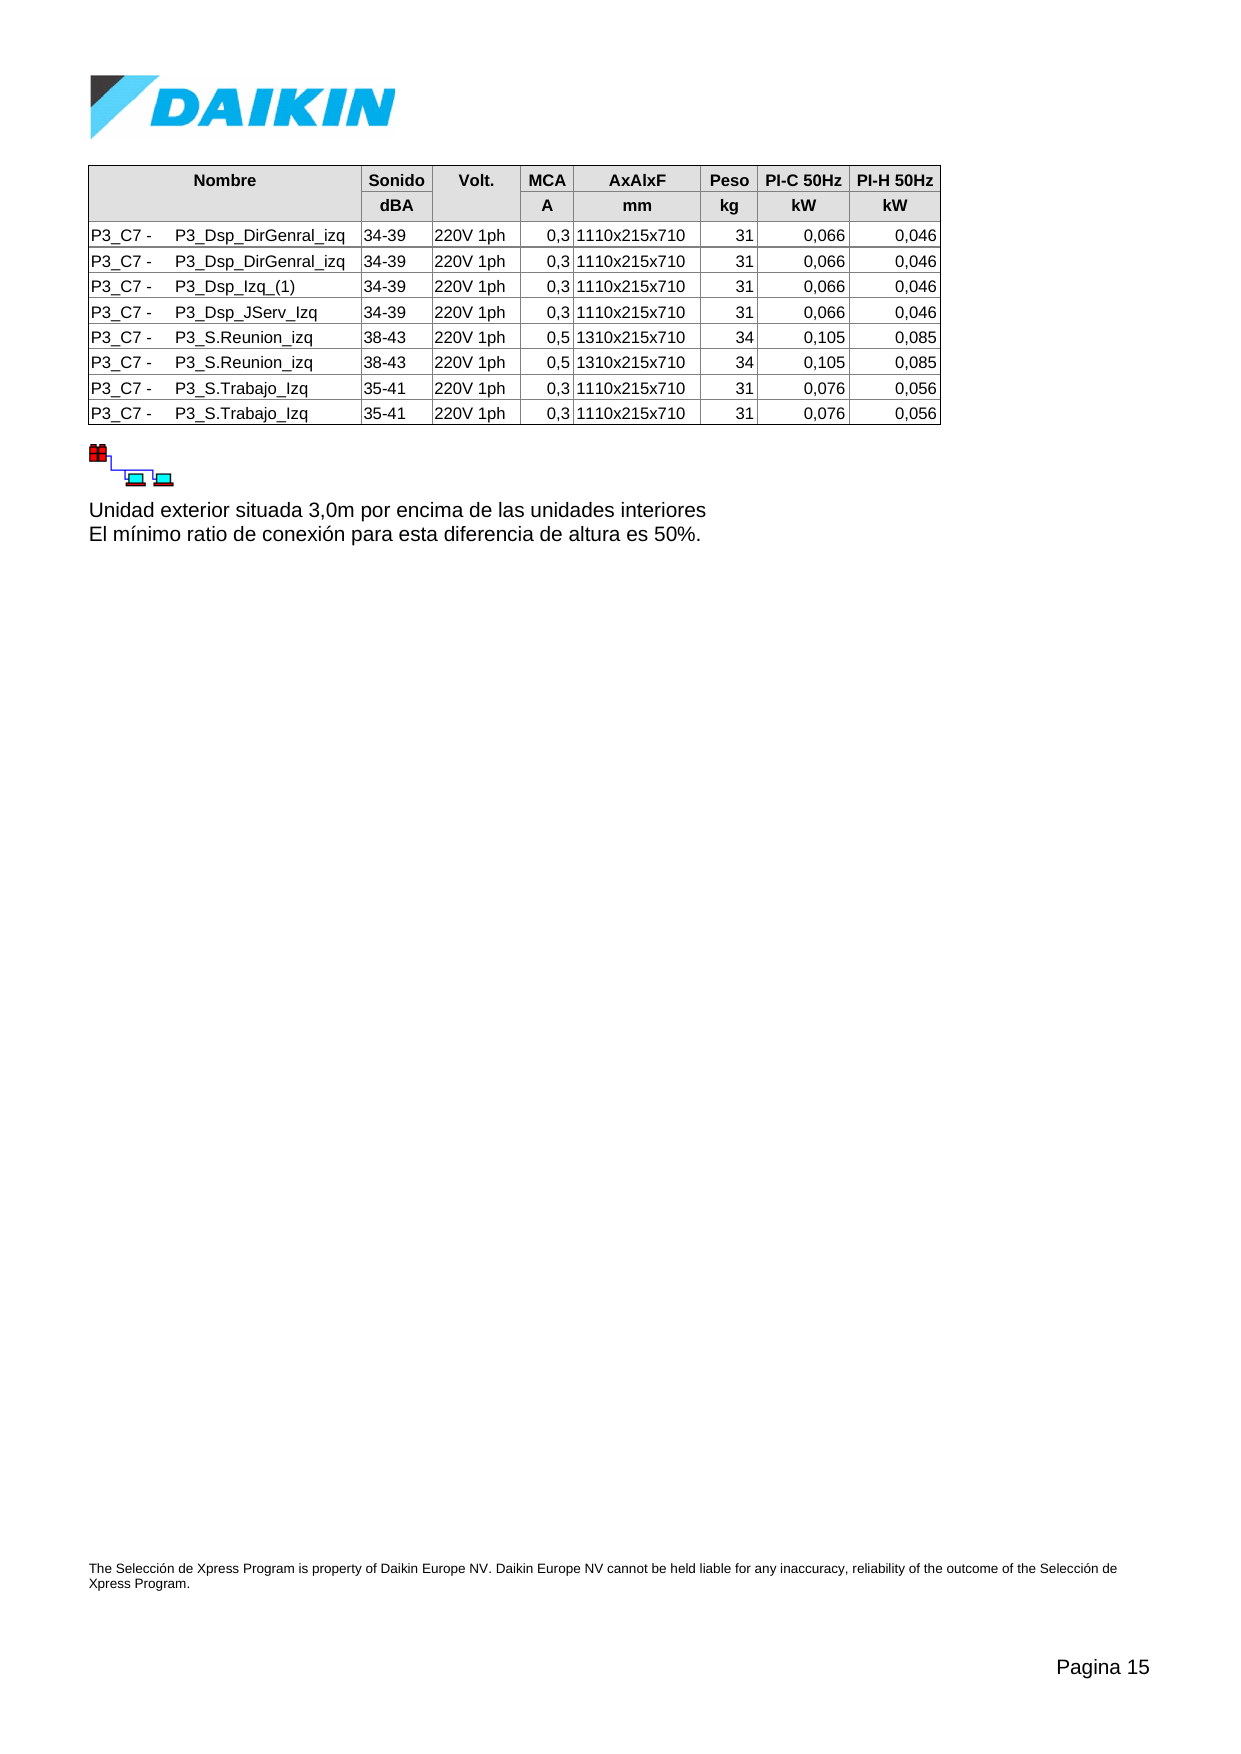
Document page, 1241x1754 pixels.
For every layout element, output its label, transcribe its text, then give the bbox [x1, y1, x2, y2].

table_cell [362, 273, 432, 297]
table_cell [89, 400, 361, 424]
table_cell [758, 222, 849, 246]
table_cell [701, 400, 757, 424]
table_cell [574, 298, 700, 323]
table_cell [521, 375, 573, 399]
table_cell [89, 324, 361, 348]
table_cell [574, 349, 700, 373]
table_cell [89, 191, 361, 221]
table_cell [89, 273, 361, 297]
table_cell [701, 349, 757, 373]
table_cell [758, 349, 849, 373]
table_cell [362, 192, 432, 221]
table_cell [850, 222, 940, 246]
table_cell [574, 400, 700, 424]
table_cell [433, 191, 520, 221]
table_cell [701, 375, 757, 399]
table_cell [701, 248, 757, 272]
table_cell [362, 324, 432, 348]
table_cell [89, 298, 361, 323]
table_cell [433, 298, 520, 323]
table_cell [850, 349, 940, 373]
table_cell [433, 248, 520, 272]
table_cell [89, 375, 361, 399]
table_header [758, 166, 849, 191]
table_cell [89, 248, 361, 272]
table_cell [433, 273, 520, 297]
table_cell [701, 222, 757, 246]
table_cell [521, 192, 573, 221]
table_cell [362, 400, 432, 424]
text Unidad exterior situada 3,0m por encima de las unidades interiores [88, 498, 1152, 522]
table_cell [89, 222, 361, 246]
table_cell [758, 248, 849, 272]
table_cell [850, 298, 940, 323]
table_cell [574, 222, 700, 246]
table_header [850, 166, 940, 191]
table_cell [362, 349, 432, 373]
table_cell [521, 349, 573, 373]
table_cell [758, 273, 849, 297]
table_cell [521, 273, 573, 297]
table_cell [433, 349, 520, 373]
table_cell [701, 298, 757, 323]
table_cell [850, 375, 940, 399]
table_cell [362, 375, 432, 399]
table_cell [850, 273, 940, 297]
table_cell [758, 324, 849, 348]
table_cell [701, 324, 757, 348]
text El mínimo ratio de conexión para esta diferencia de altura es 50%. [88, 522, 1152, 546]
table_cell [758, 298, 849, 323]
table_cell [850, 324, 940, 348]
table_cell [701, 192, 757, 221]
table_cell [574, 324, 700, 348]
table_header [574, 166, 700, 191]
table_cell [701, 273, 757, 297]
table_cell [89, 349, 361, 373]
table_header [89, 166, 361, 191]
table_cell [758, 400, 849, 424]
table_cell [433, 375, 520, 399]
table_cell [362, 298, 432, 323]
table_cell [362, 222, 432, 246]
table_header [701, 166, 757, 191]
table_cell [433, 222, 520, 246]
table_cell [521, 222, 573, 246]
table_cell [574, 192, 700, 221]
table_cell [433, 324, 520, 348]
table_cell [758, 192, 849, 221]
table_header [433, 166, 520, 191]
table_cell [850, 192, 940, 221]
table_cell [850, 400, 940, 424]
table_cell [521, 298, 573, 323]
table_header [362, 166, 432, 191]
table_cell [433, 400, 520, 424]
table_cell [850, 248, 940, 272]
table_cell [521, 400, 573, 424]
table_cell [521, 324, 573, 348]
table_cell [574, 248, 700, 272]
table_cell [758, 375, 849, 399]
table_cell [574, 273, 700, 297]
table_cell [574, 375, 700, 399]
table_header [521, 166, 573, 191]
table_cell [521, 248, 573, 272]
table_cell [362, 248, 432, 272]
